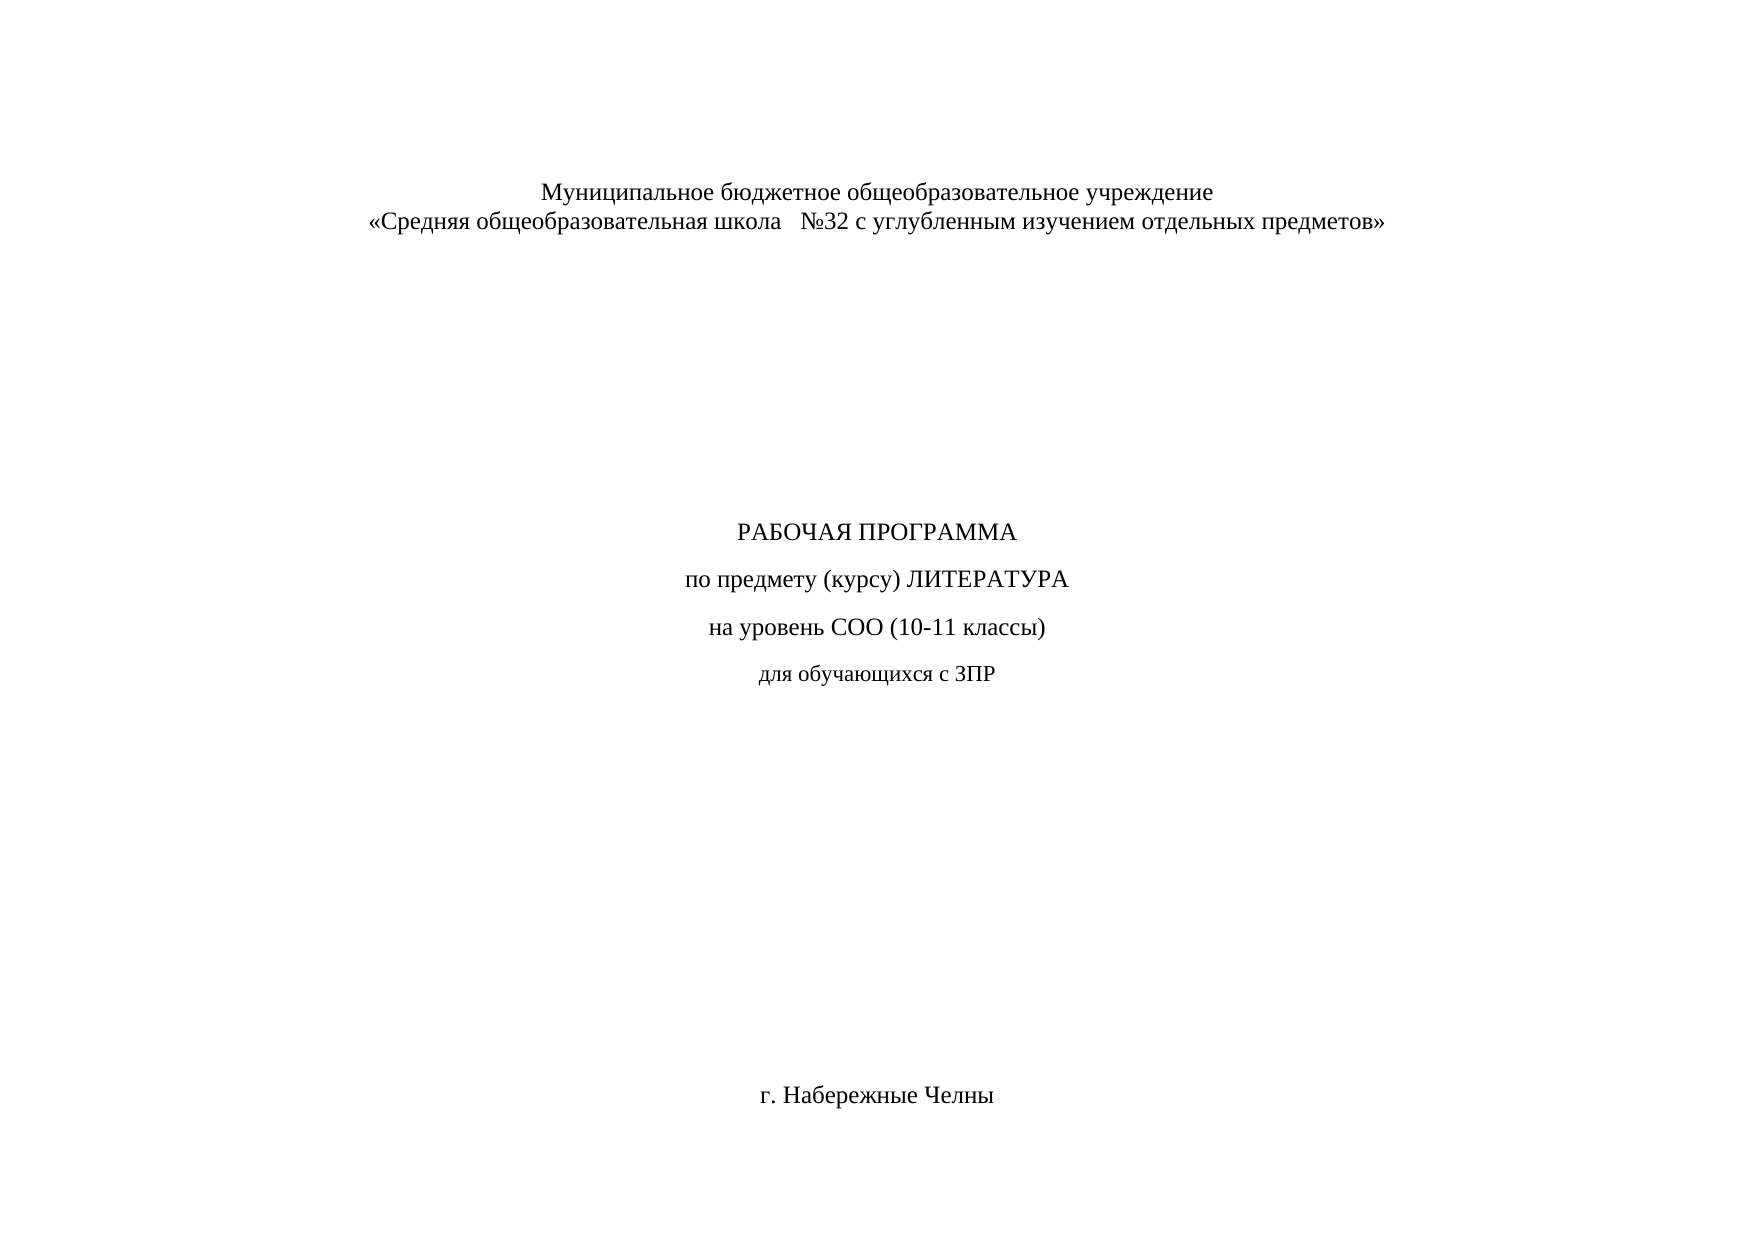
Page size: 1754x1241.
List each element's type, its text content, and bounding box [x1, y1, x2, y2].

text для обучающихся с ЗПР [148, 660, 1606, 686]
text на уровень СОО (10-11 классы) [118, 612, 1636, 641]
text по предмету (курсу) ЛИТЕРАТУРА [118, 564, 1636, 593]
text РАБОЧАЯ ПРОГРАММА [118, 517, 1636, 546]
text г. Набережные Челны [118, 1080, 1636, 1109]
text «Средняя общеобразовательная школа №32 с углубленным изучением отдельных предметов» [118, 206, 1636, 235]
text Муниципальное бюджетное общеобразовательное учреждение [118, 177, 1636, 206]
